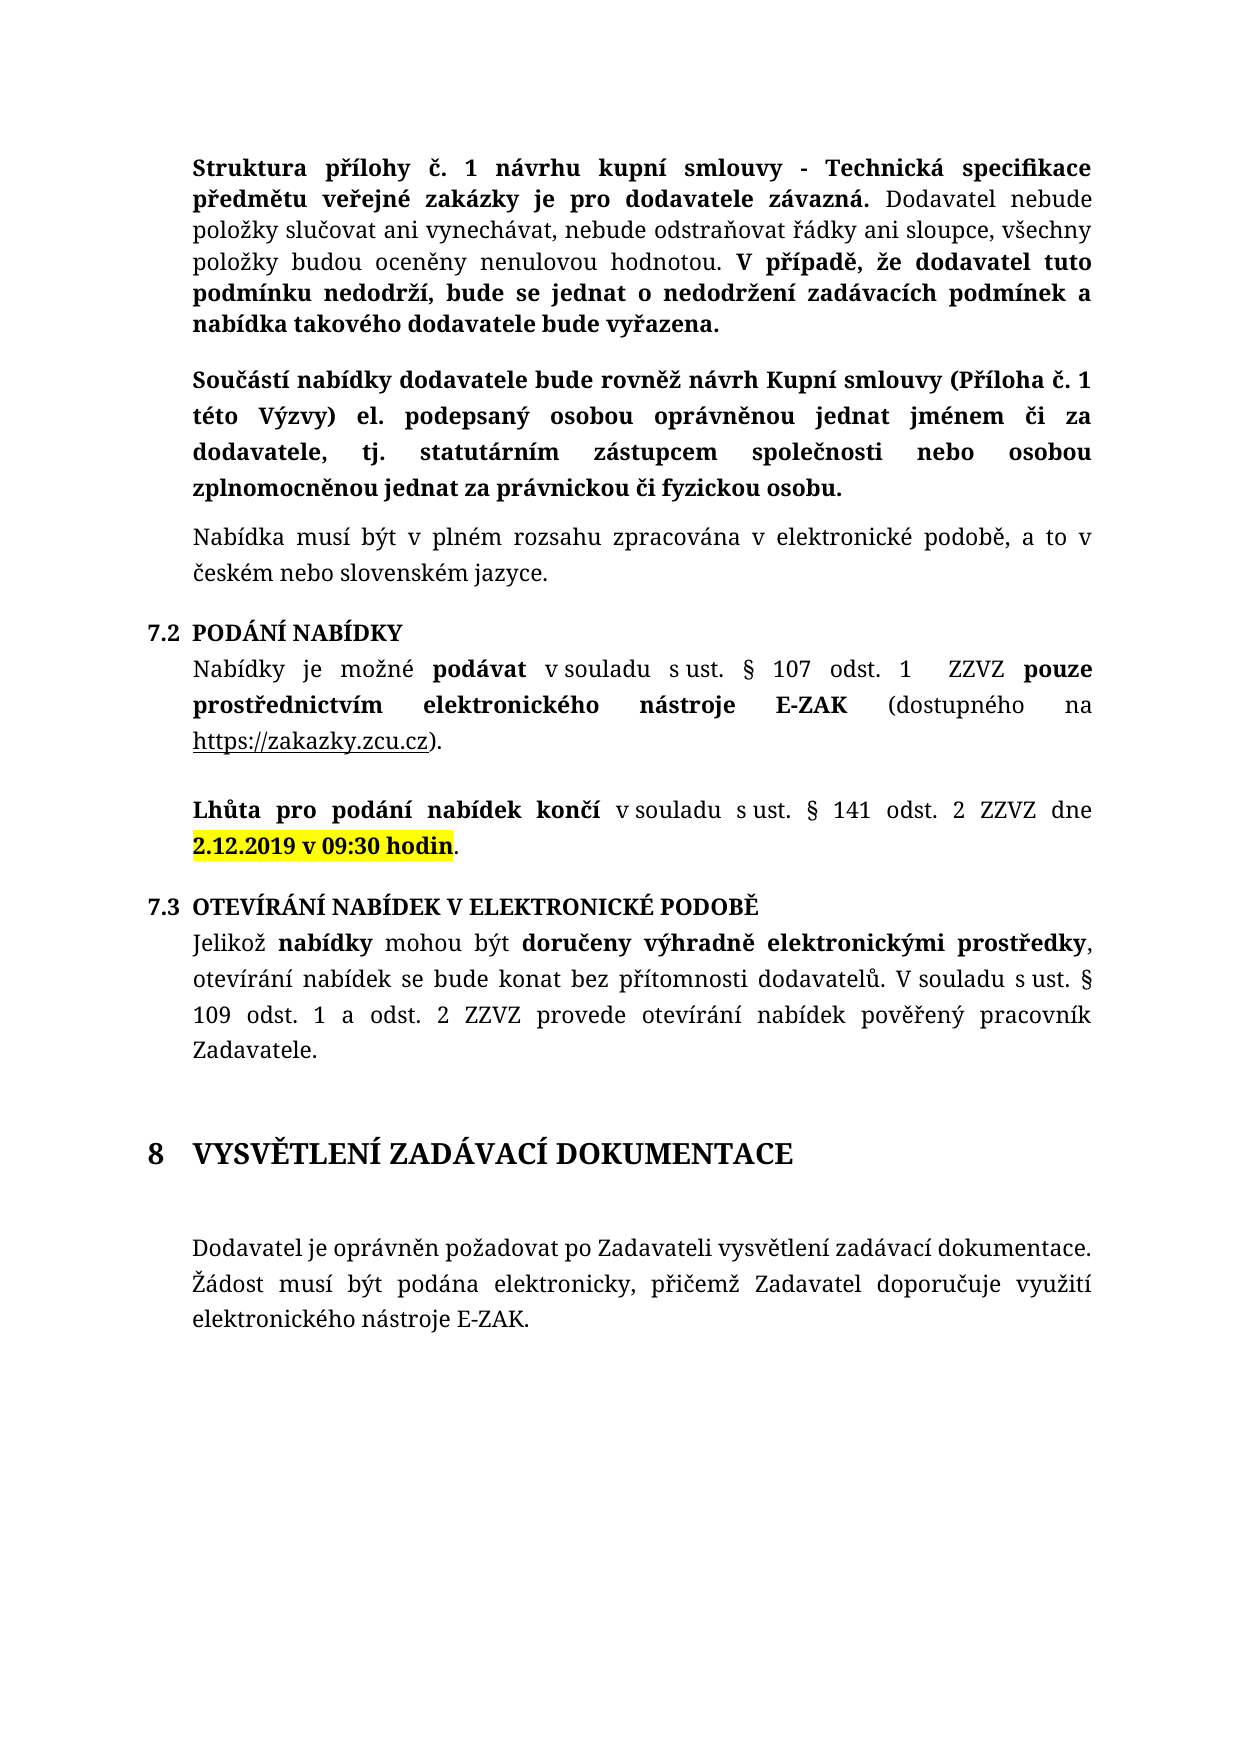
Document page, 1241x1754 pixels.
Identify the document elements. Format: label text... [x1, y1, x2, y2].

text Nabídky je možné podávat v souladu s ust. § 107 odst. 1 ZZVZ pouze prostřednictvím elektronického nástroje E-ZAK (dostupného na https://zakazky.zcu.cz). [193, 653, 1093, 756]
text Lhůta pro podání nabídek končí v souladu s ust. § 141 odst. 2 ZZVZ dne 2.12.2019 v 09:30 hodin. [193, 794, 1093, 861]
text Jelikož nabídky mohou být doručeny výhradně elektronickými prostředky, otevírání nabídek se bude konat bez přítomnosti dodavatelů. V souladu s ust. § 109 odst. 1 a odst. 2 ZZVZ provede otevírání nabídek pověřený pracovník Zadavatele. [193, 927, 1093, 1066]
text Nabídka musí být v plném rozsahu zpracována v elektronické podobě, a to v českém nebo slovenském jazyce. [193, 521, 1093, 588]
text Součástí nabídky dodavatele bude rovněž návrh Kupní smlouvy (Příloha č. 1 této Výzvy) el. podepsaný osobou oprávněnou jednat jménem či za dodavatele, tj. statutárním zástupcem společnosti nebo osobou zplnomocněnou jednat za právnickou či fyzickou osobu. [192, 364, 1093, 503]
text Struktura přílohy č. 1 návrhu kupní smlouvy - Technická specifikace předmětu veřejné zakázky je pro dodavatele závazná. Dodavatel nebude položky slučovat ani vynechávat, nebude odstraňovat řádky ani sloupce, všechny položky budou oceněny nenulovou hodnotou. V případě, že dodavatel tuto podmínku nedodrží, bude se jednat o nedodržení zadávacích podmínek a nabídka takového dodavatele bude vyřazena. [192, 152, 1093, 339]
text Dodavatel je oprávněn požadovat po Zadavateli vysvětlení zadávací dokumentace. Žádost musí být podána elektronicky, přičemž Zadavatel doporučuje využití elektronického nástroje E-ZAK. [192, 1232, 1093, 1335]
subtitle PODÁNÍ NABÍDKY [147, 617, 1093, 649]
subtitle VYSVĚTLENÍ ZADÁVACÍ DOKUMENTACE [148, 1133, 1093, 1173]
subtitle OTEVÍRÁNÍ NABÍDEK V ELEKTRONICKÉ PODOBĚ [148, 891, 1093, 922]
